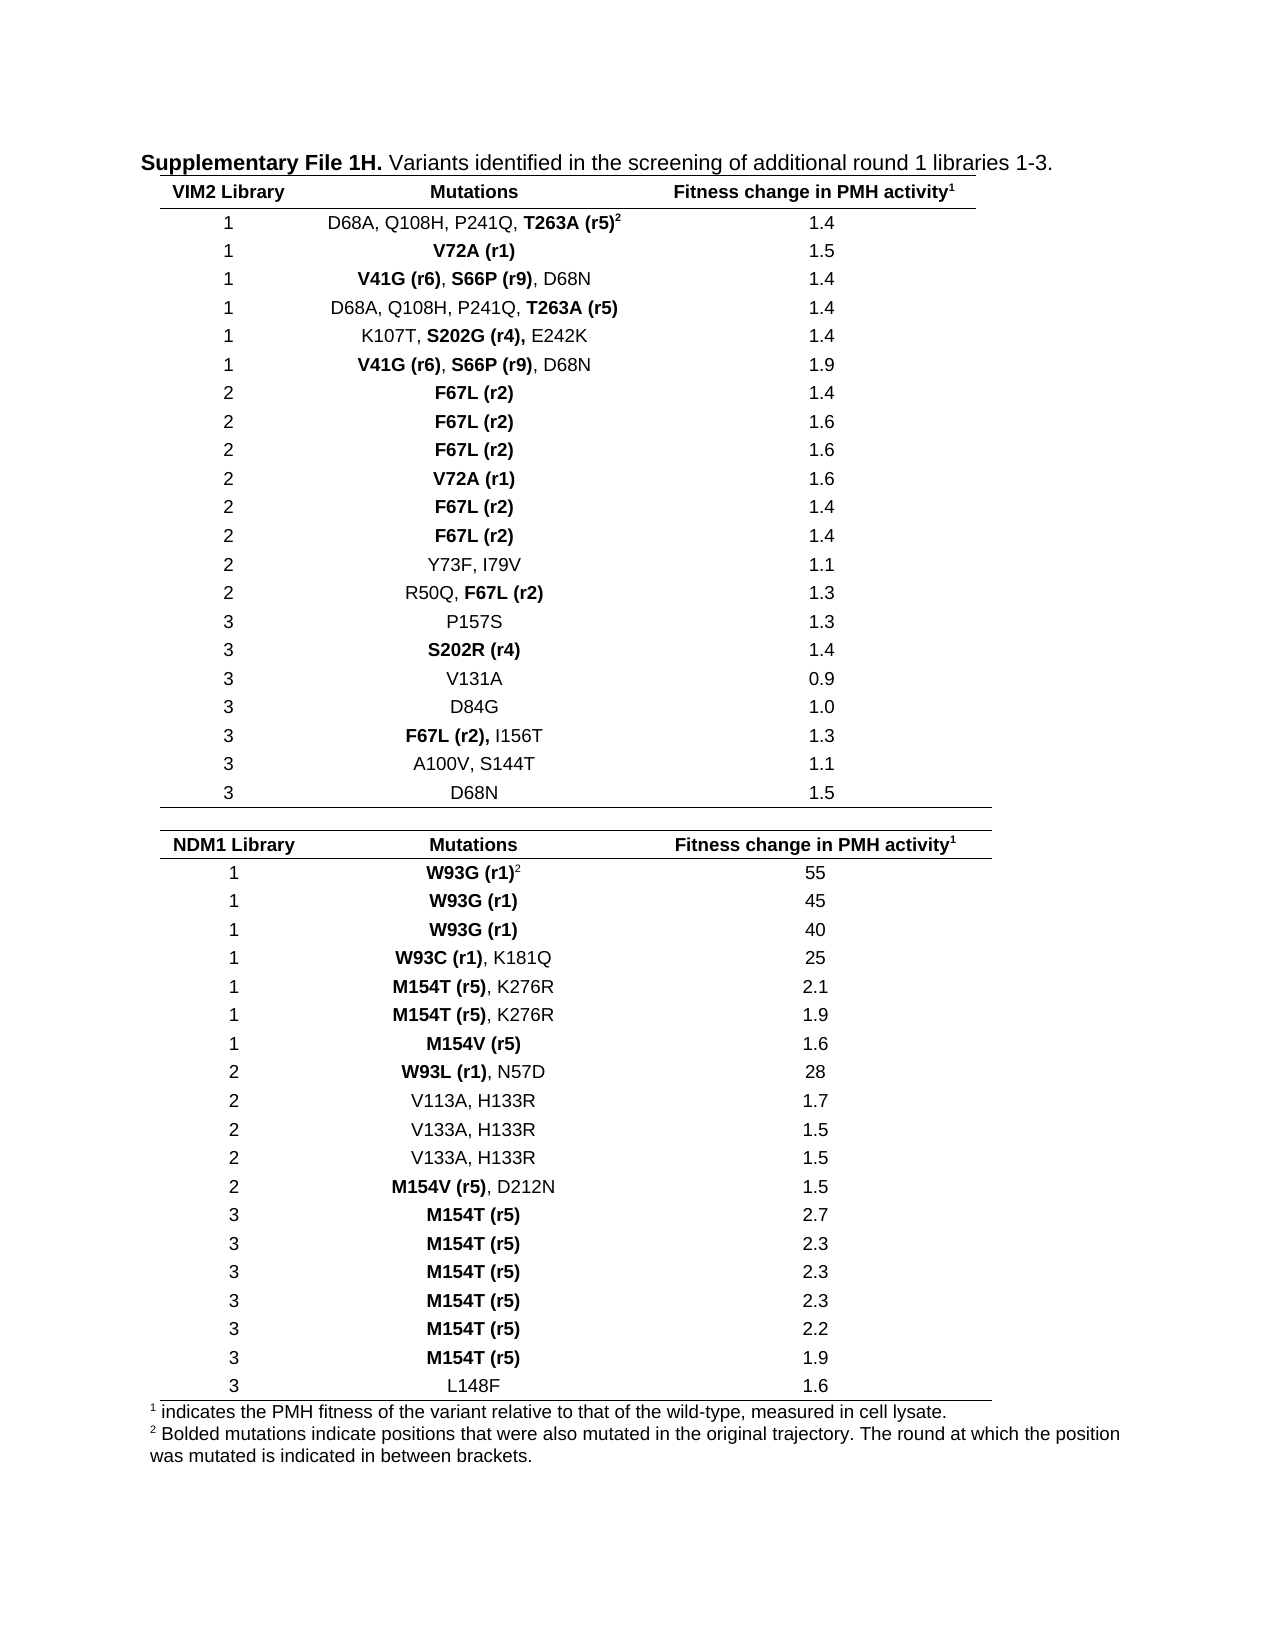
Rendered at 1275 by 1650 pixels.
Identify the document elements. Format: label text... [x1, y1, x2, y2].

table_cell M154T (r5) [308, 1229, 639, 1258]
table_cell 1 [160, 265, 297, 293]
table_header Fitness change in PMH activity1 [639, 831, 992, 858]
table_cell M154T (r5), K276R [308, 972, 639, 1001]
table_cell 40 [639, 915, 992, 944]
table_cell 1.5 [651, 236, 992, 264]
table_cell 1 [160, 322, 297, 350]
table_cell 2 [160, 436, 297, 464]
table_header NDM1 Library [160, 831, 308, 858]
table_cell 25 [639, 944, 992, 972]
table_cell 1.5 [639, 1144, 992, 1172]
table_cell 28 [639, 1058, 992, 1086]
table_cell 1 [160, 350, 297, 379]
table_header Fitness change in PMH activity1 [651, 176, 976, 207]
table_cell D68N [297, 778, 651, 807]
table_cell 1.0 [651, 693, 992, 721]
table_cell W93L (r1), N57D [308, 1058, 639, 1086]
table_cell 3 [160, 693, 297, 721]
table_cell W93G (r1) [308, 915, 639, 944]
table_cell 1.5 [639, 1172, 992, 1201]
table_cell M154V (r5), D212N [308, 1172, 639, 1201]
table_cell 2 [160, 1086, 308, 1115]
table_cell 2.7 [639, 1201, 992, 1229]
table_cell F67L (r2) [297, 493, 651, 521]
table_cell K107T, S202G (r4), E242K [297, 322, 651, 350]
table_cell F67L (r2), I156T [297, 721, 651, 750]
table_cell 1.3 [651, 579, 992, 607]
table_cell P157S [297, 607, 651, 636]
text Supplementary File 1H. Variants identified in the screening of additional round 1 libraries 1-3. [141, 150, 1125, 175]
table_cell 1.5 [651, 778, 992, 807]
table_cell 1.7 [639, 1086, 992, 1115]
table_cell 3 [160, 750, 297, 778]
table_cell 3 [160, 607, 297, 636]
table_cell 1.5 [639, 1115, 992, 1143]
table_cell A100V, S144T [297, 750, 651, 778]
table_cell F67L (r2) [297, 521, 651, 550]
table_cell W93C (r1), K181Q [308, 944, 639, 972]
table_cell 1.6 [651, 407, 992, 436]
table_cell S202R (r4) [297, 636, 651, 664]
table_cell 3 [160, 1286, 308, 1315]
table_cell 2.3 [639, 1286, 992, 1315]
table_cell 1 [160, 972, 308, 1001]
table_cell 2 [160, 1144, 308, 1172]
table_cell 3 [160, 1372, 308, 1400]
table_cell W93G (r1)2 [308, 859, 639, 887]
table_cell D68A, Q108H, P241Q, T263A (r5)2 [297, 209, 651, 236]
table_cell 1.6 [639, 1372, 992, 1400]
table_cell 1.3 [651, 607, 992, 636]
table_cell 3 [160, 1258, 308, 1286]
table_cell 2 [160, 521, 297, 550]
text 1 indicates the PMH fitness of the variant relative to that of the wild-type, measured in cell lysate. [150, 1401, 1125, 1423]
table_cell 1.4 [651, 293, 992, 322]
table_cell 2.3 [639, 1258, 992, 1286]
table_cell 1 [160, 859, 308, 887]
text 2 Bolded mutations indicate positions that were also mutated in the original trajectory. The round at which the position was mutated is indicated in between brackets. [150, 1423, 1125, 1466]
table_cell 55 [639, 859, 992, 887]
table_cell 3 [160, 1229, 308, 1258]
table_cell V133A, H133R [308, 1144, 639, 1172]
table_cell 1.4 [651, 493, 992, 521]
table_cell M154T (r5), K276R [308, 1001, 639, 1029]
table_cell V131A [297, 664, 651, 693]
table_cell 3 [160, 721, 297, 750]
table_header Mutations [297, 176, 651, 207]
table_cell 1.1 [651, 550, 992, 578]
table_cell W93G (r1) [308, 887, 639, 915]
table_cell V41G (r6), S66P (r9), D68N [297, 265, 651, 293]
table_cell 2.1 [639, 972, 992, 1001]
table_cell M154T (r5) [308, 1343, 639, 1372]
table_cell M154V (r5) [308, 1029, 639, 1058]
table_cell D68A, Q108H, P241Q, T263A (r5) [297, 293, 651, 322]
table_cell 3 [160, 664, 297, 693]
table_cell 1.1 [651, 750, 992, 778]
table_cell M154T (r5) [308, 1201, 639, 1229]
table_cell L148F [308, 1372, 639, 1400]
table_cell 2 [160, 379, 297, 407]
table_cell M154T (r5) [308, 1286, 639, 1315]
table_cell 2 [160, 464, 297, 493]
table_cell 1 [160, 944, 308, 972]
table_cell 1 [160, 1029, 308, 1058]
table_cell F67L (r2) [297, 436, 651, 464]
table_cell 2.3 [639, 1229, 992, 1258]
table_cell 2 [160, 1115, 308, 1143]
table_cell 1 [160, 1001, 308, 1029]
table_header Mutations [308, 831, 639, 858]
table_cell 1.9 [651, 350, 992, 379]
table_cell 1 [160, 293, 297, 322]
table_cell 1.9 [639, 1343, 992, 1372]
table_cell 2 [160, 550, 297, 578]
table_cell 3 [160, 1343, 308, 1372]
table_cell 3 [160, 1315, 308, 1343]
table_cell 1 [160, 236, 297, 264]
table_cell 1.6 [651, 464, 992, 493]
table_cell 0.9 [651, 664, 992, 693]
table_cell M154T (r5) [308, 1315, 639, 1343]
table_cell V133A, H133R [308, 1115, 639, 1143]
table_cell 2 [160, 1172, 308, 1201]
table_cell V113A, H133R [308, 1086, 639, 1115]
table_cell 1.9 [639, 1001, 992, 1029]
table_cell 1.4 [651, 322, 992, 350]
table_cell 3 [160, 778, 297, 807]
table_cell 3 [160, 1201, 308, 1229]
table_cell 1.6 [651, 436, 992, 464]
table_cell 2 [160, 407, 297, 436]
table_cell 1.3 [651, 721, 992, 750]
table_cell D84G [297, 693, 651, 721]
table_header VIM2 Library [160, 176, 297, 207]
table_cell 1.4 [651, 379, 992, 407]
table_cell 1 [160, 915, 308, 944]
table_cell 1 [160, 887, 308, 915]
table_cell V72A (r1) [297, 464, 651, 493]
table_cell V72A (r1) [297, 236, 651, 264]
table_cell 1.6 [639, 1029, 992, 1058]
table_cell 1.4 [651, 208, 992, 236]
table_cell V41G (r6), S66P (r9), D68N [297, 350, 651, 379]
table_cell R50Q, F67L (r2) [297, 579, 651, 607]
table_cell 2 [160, 493, 297, 521]
table_cell F67L (r2) [297, 379, 651, 407]
table_cell M154T (r5) [308, 1258, 639, 1286]
table_cell 1.4 [651, 636, 992, 664]
table_cell Y73F, I79V [297, 550, 651, 578]
table_cell 2 [160, 579, 297, 607]
table_cell 1 [160, 209, 297, 236]
table_cell 45 [639, 887, 992, 915]
table_cell 2 [160, 1058, 308, 1086]
table_cell 1.4 [651, 265, 992, 293]
table_cell F67L (r2) [297, 407, 651, 436]
table_cell 2.2 [639, 1315, 992, 1343]
table_cell 3 [160, 636, 297, 664]
table_cell 1.4 [651, 521, 992, 550]
